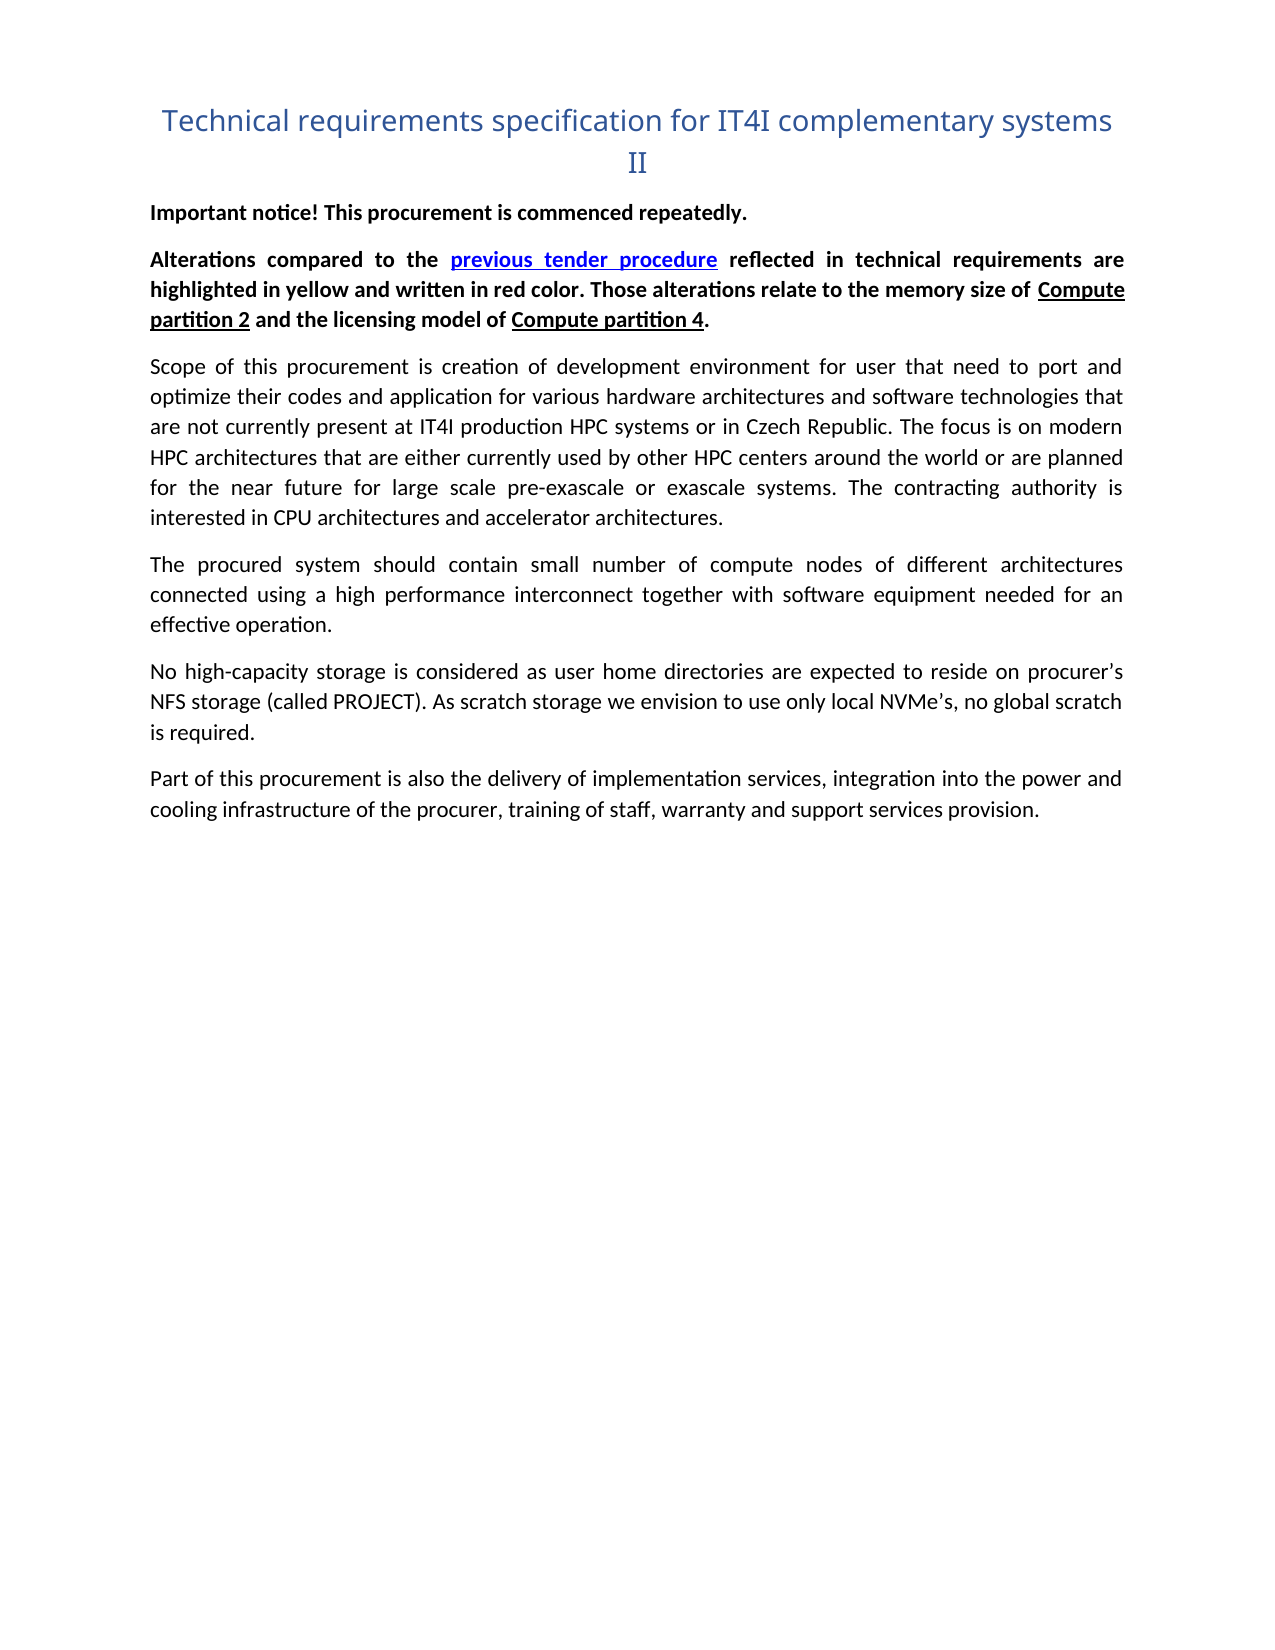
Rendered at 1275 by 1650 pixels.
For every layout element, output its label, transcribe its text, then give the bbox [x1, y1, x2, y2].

subtitle Technical requirements specification for IT4I complementary systems II [150, 100, 1125, 182]
text No high-capacity storage is considered as user home directories are expected to reside on procurer’s NFS storage (called PROJECT). As scratch storage we envision to use only local NVMe’s, no global scratch is required. [150, 657, 1125, 746]
text Scope of this procurement is creation of development environment for user that need to port and optimize their codes and application for various hardware architectures and software technologies that are not currently present at IT4I production HPC systems or in Czech Republic. The focus is on modern HPC architectures that are either currently used by other HPC centers around the world or are planned for the near future for large scale pre-exascale or exascale systems. The contracting authority is interested in CPU architectures and accelerator architectures. [150, 352, 1125, 531]
text Important notice! This procurement is commenced repeatedly. [150, 198, 1125, 226]
text Alterations compared to the previous tender procedure reflected in technical requirements are highlighted in yellow and written in red color. Those alterations relate to the memory size of Compute partition 2 and the licensing model of Compute partition 4. [150, 245, 1125, 333]
text Part of this procurement is also the delivery of implementation services, integration into the power and cooling infrastructure of the procurer, training of staff, warranty and support services provision. [150, 764, 1125, 823]
text The procured system should contain small number of compute nodes of different architectures connected using a high performance interconnect together with software equipment needed for an effective operation. [150, 550, 1125, 638]
